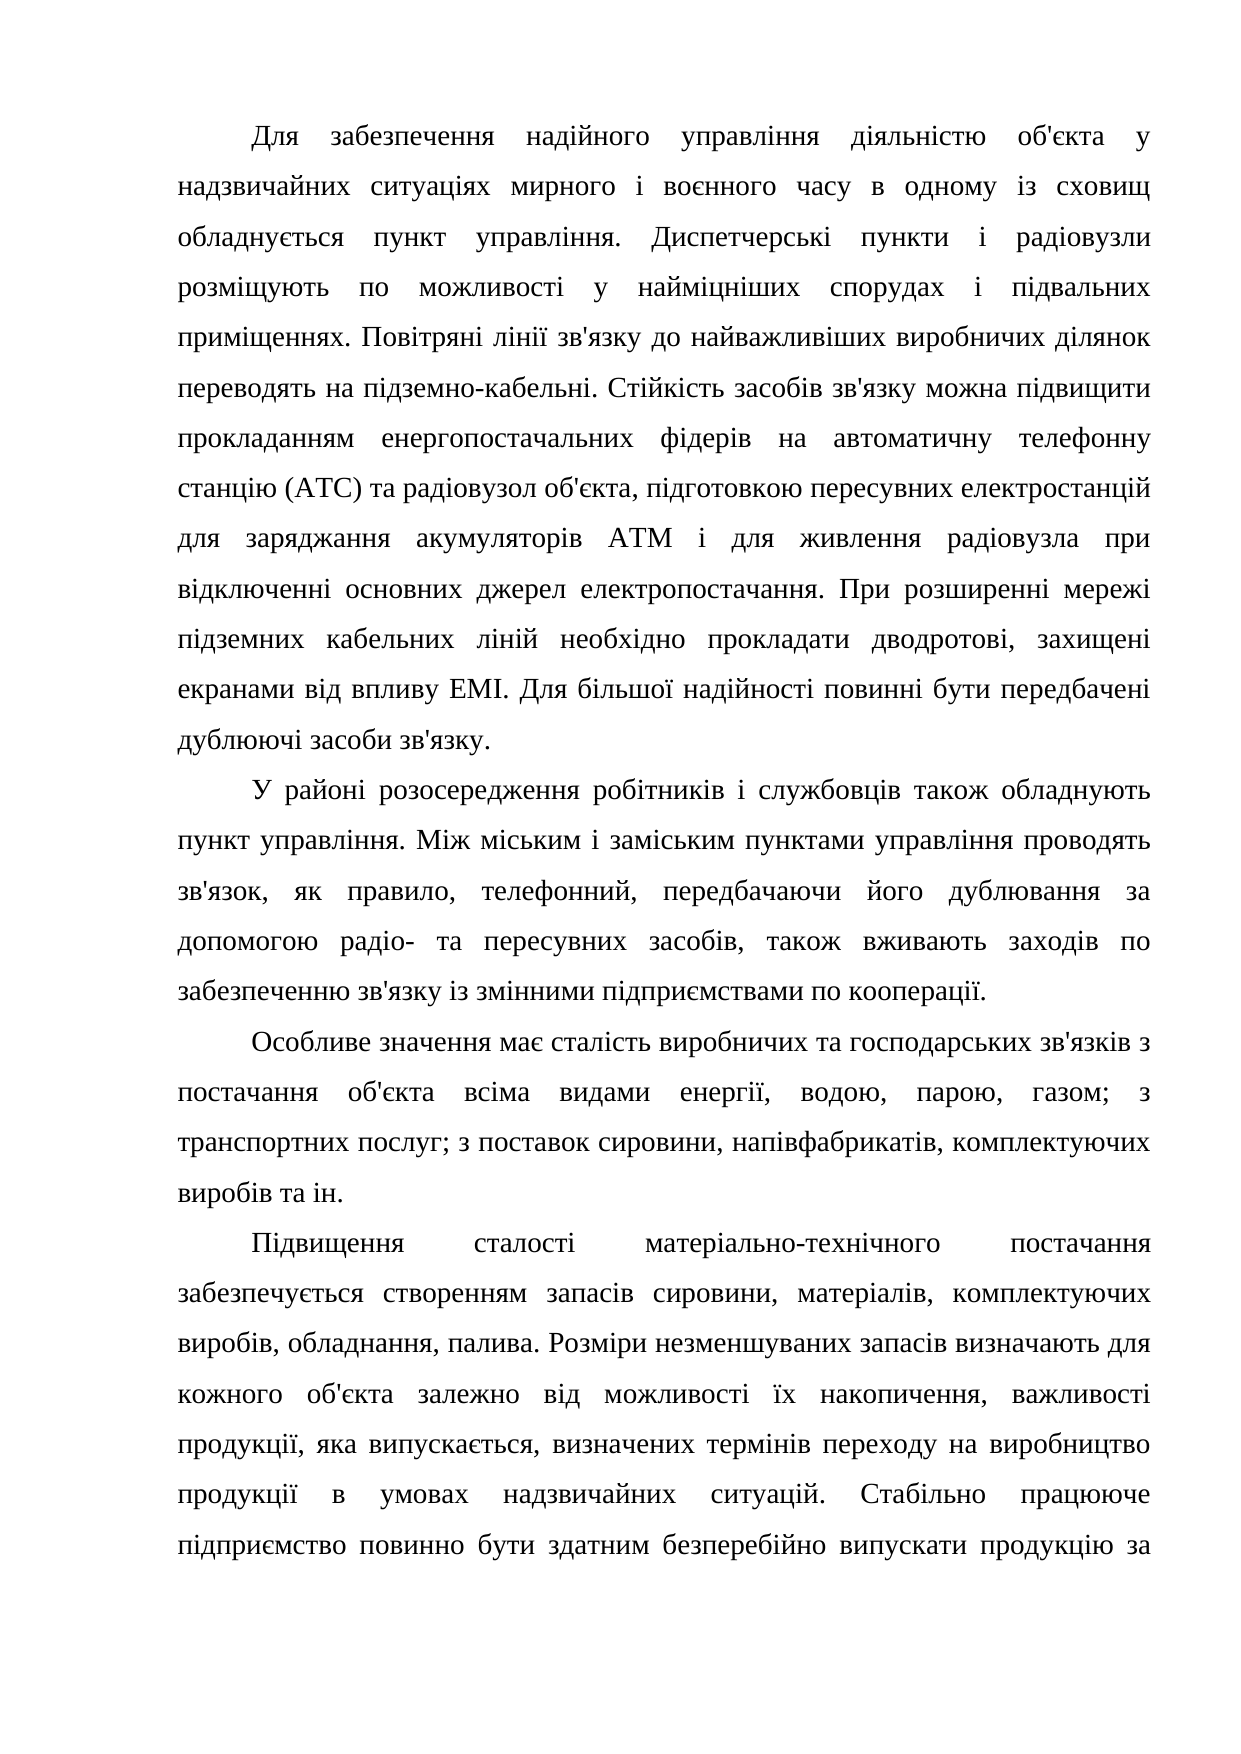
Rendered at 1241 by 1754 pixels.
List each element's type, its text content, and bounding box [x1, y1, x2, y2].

text Для забезпечення надійного управління діяльністю об'єкта у надзвичайних ситуаціях мирного і воєнного часу в одному із сховищ обладнується пункт управління. Диспетчерські пункти і радіовузли розміщують по можливості у найміцніших спорудах і підвальних приміщеннях. Повітряні лінії зв'язку до найважливіших виробничих ділянок переводять на підземно-кабельні. Стійкість засобів зв'язку можна підвищити прокладанням енергопостачальних фідерів на автоматичну телефонну станцію (АТС) та радіовузол об'єкта, підготовкою пересувних електростанцій для заряджання акумуляторів АТМ і для живлення радіовузла при відключенні основних джерел електропостачання. При розширенні мережі підземних кабельних ліній необхідно прокладати дводротові, захищені екранами від впливу ЕМІ. Для більшої надійності повинні бути передбачені дублюючі засоби зв'язку. [177, 118, 1152, 755]
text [177, 1225, 1152, 1560]
text У районі розосередження робітників і службовців також обладнують пункт управління. Між міським і заміським пунктами управління проводять зв'язок, як правило, телефонний, передбачаючи його дублювання за допомогою радіо- та пересувних засобів, також вживають заходів по забезпеченню зв'язку із змінними підприємствами по кооперації. [177, 772, 1152, 1007]
text Особливе значення має сталість виробничих та господарських зв'язків з постачання об'єкта всіма видами енергії, водою, парою, газом; з транспортних послуг; з поставок сировини, напівфабрикатів, комплектуючих виробів та ін. [177, 1024, 1152, 1208]
